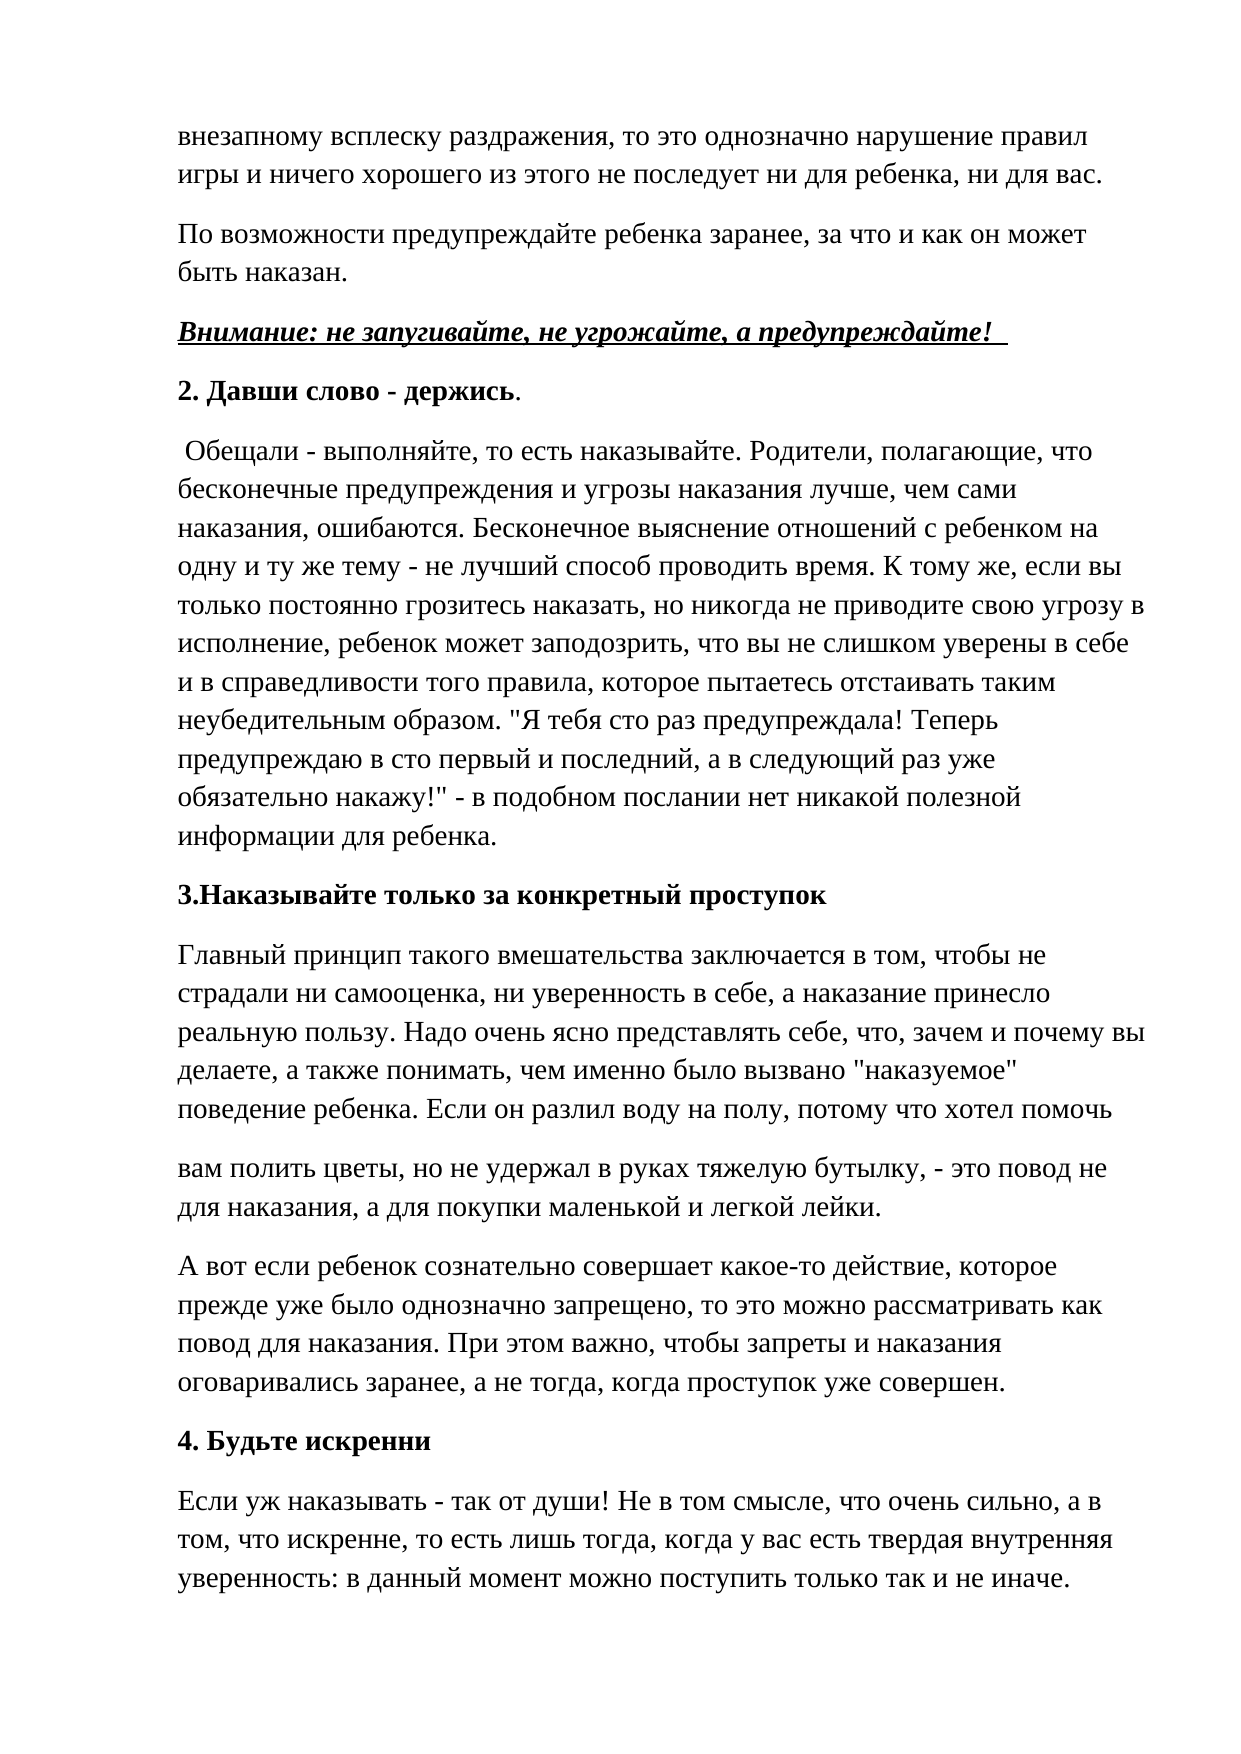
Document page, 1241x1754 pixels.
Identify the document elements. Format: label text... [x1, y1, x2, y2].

text Внимание: не запугивайте, не угрожайте, а предупреждайте! [177, 314, 1152, 347]
text А вот если ребенок сознательно совершает какое-то действие, которое прежде уже было однозначно запрещено, то это можно рассматривать как повод для наказания. При этом важно, чтобы запреты и наказания оговаривались заранее, а не тогда, когда проступок уже совершен. [177, 1248, 1152, 1397]
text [177, 118, 1152, 190]
text Если уж наказывать - так от души! Не в том смысле, что очень сильно, а в том, что искренне, то есть лишь тогда, когда у вас есть твердая внутренняя уверенность: в данный момент можно поступить только так и не иначе. [177, 1483, 1152, 1593]
text вам полить цветы, но не удержал в руках тяжелую бутылку, - это повод не для наказания, а для покупки маленькой и легкой лейки. [177, 1150, 1152, 1222]
text Обещали - выполняйте, то есть наказывайте. Родители, полагающие, что бесконечные предупреждения и угрозы наказания лучше, чем сами наказания, ошибаются. Бесконечное выяснение отношений с ребенком на одну и ту же тему - не лучший способ проводить время. К тому же, если вы только постоянно грозитесь наказать, но никогда не приводите свою угрозу в исполнение, ребенок может заподозрить, что вы не слишком уверены в себе и в справедливости того правила, которое пытаетесь отстаивать таким неубедительным образом. "Я тебя сто раз предупреждала! Теперь предупреждаю в сто первый и последний, а в следующий раз уже обязательно накажу!" - в подобном послании нет никакой полезной информации для ребенка. [177, 433, 1152, 852]
text Главный принцип такого вмешательства заключается в том, чтобы не страдали ни самооценка, ни уверенность в себе, а наказание принесло реальную пользу. Надо очень ясно представлять себе, что, зачем и почему вы делаете, а также понимать, чем именно было вызвано "наказуемое" поведение ребенка. Если он разлил воду на полу, потому что хотел помочь [177, 937, 1152, 1124]
text 4. Будьте искренни [177, 1423, 1152, 1457]
text 2. Давши слово - держись. [177, 373, 1152, 407]
text 3.Наказывайте только за конкретный проступок [177, 877, 1152, 911]
text По возможности предупреждайте ребенка заранее, за что и как он может быть наказан. [177, 216, 1152, 288]
